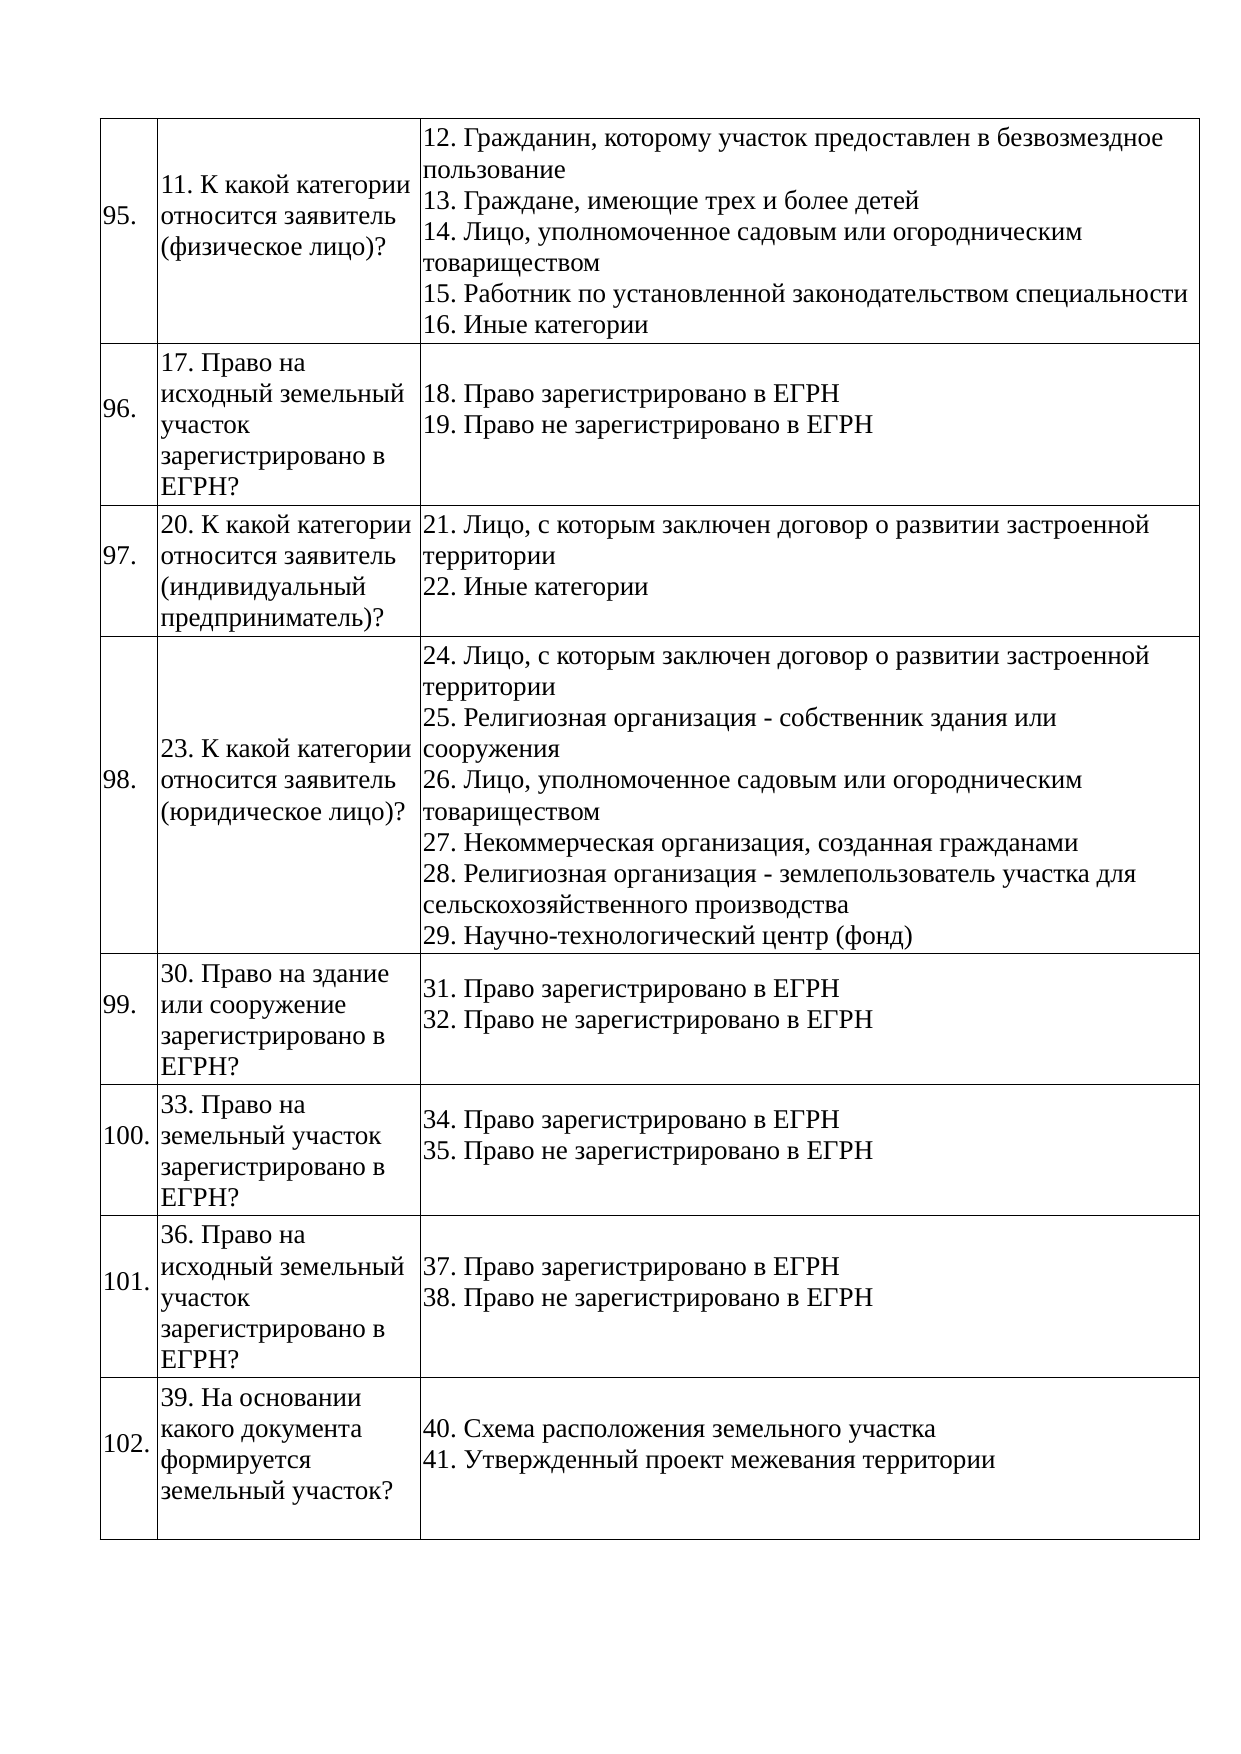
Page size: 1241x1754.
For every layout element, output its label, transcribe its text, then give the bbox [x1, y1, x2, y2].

table_cell 34. Право зарегистрировано в ЕГРН 35. Право не зарегистрировано в ЕГРН [421, 1085, 1199, 1215]
table_cell 99. [101, 954, 157, 1084]
table_cell 31. Право зарегистрировано в ЕГРН 32. Право не зарегистрировано в ЕГРН [421, 954, 1199, 1084]
table_cell 36. Право на исходный земельный участок зарегистрировано в ЕГРН? [158, 1216, 420, 1377]
table_cell 40. Схема расположения земельного участка 41. Утвержденный проект межевания территории [421, 1378, 1199, 1539]
table_cell 37. Право зарегистрировано в ЕГРН 38. Право не зарегистрировано в ЕГРН [421, 1216, 1199, 1377]
table_cell 39. На основании какого документа формируется земельный участок? [158, 1378, 420, 1539]
table_cell 101. [101, 1216, 157, 1377]
table_cell 23. К какой категории относится заявитель (юридическое лицо)? [158, 637, 420, 953]
table_cell 100. [101, 1085, 157, 1215]
table_cell 11. К какой категории относится заявитель (физическое лицо)? [158, 119, 420, 342]
table_cell 95. [101, 119, 157, 342]
table_cell 12. Гражданин, которому участок предоставлен в безвозмездное пользование 13. Граждане, имеющие трех и более детей 14. Лицо, уполномоченное садовым или огородническим товариществом 15. Работник по установленной законодательством специальности 16. Иные категории [421, 119, 1199, 342]
table_cell 30. Право на здание или сооружение зарегистрировано в ЕГРН? [158, 954, 420, 1084]
table_cell 24. Лицо, с которым заключен договор о развитии застроенной территории 25. Религиозная организация - собственник здания или сооружения 26. Лицо, уполномоченное садовым или огородническим товариществом 27. Некоммерческая организация, созданная гражданами 28. Религиозная организация - землепользователь участка для сельскохозяйственного производства 29. Научно-технологический центр (фонд) [421, 637, 1199, 953]
table_cell 20. К какой категории относится заявитель (индивидуальный предприниматель)? [158, 506, 420, 636]
table_cell 97. [101, 506, 157, 636]
table_cell 96. [101, 344, 157, 504]
table_cell 98. [101, 637, 157, 953]
table_cell 17. Право на исходный земельный участок зарегистрировано в ЕГРН? [158, 344, 420, 504]
table_cell 33. Право на земельный участок зарегистрировано в ЕГРН? [158, 1085, 420, 1215]
table_cell 21. Лицо, с которым заключен договор о развитии застроенной территории 22. Иные категории [421, 506, 1199, 636]
table_cell 18. Право зарегистрировано в ЕГРН 19. Право не зарегистрировано в ЕГРН [421, 344, 1199, 504]
table_cell 102. [101, 1378, 157, 1539]
